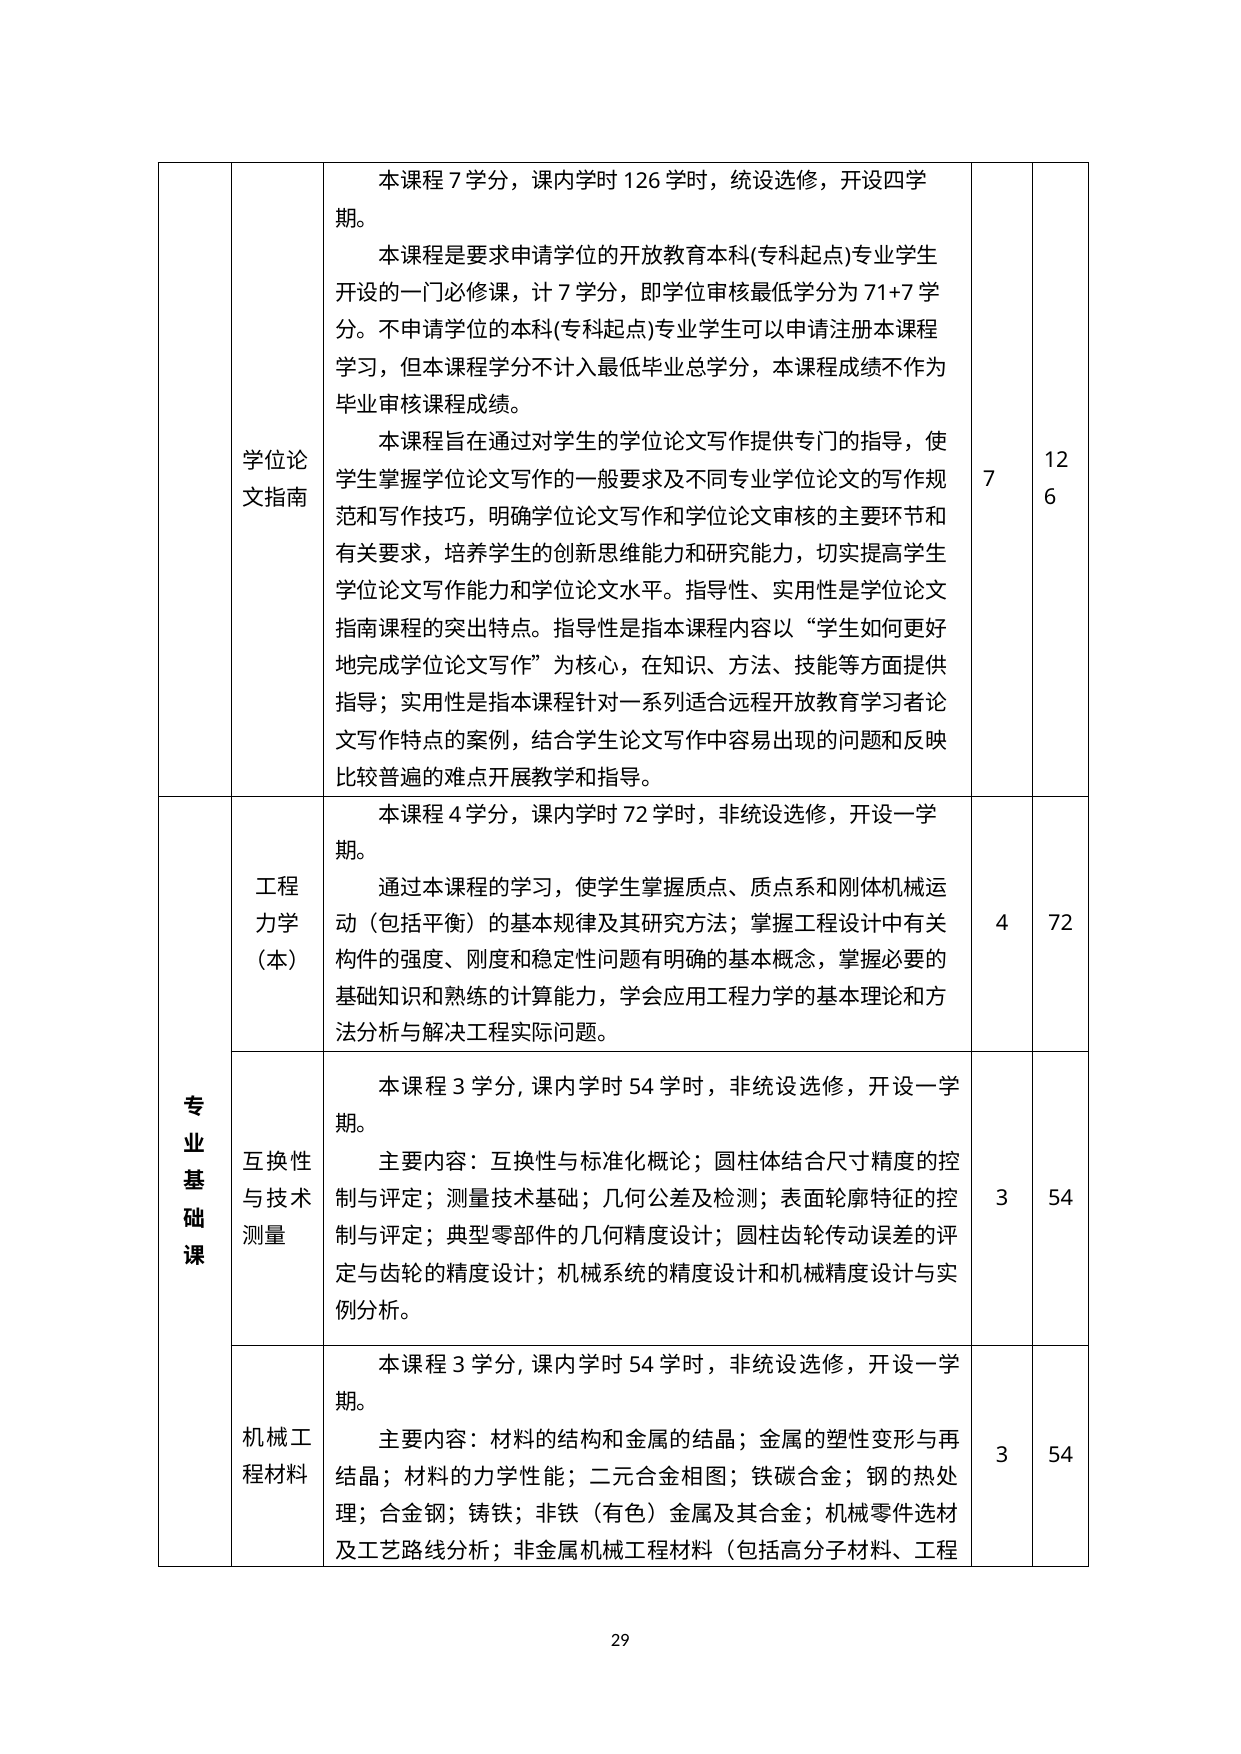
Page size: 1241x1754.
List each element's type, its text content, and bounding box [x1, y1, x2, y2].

table_cell 工程 力学（本） [232, 797, 323, 1051]
table_cell 本课程7学分，课内学时126学时，统设选修，开设四学期。 本课程是要求申请学位的开放教育本科(专科起点)专业学生开设的一门必修课，计7学分，即学位审核最低学分为71+7学分。不申请学位的本科(专科起点)专业学生可以申请注册本课程学习，但本课程学分不计入最低毕业总学分，本课程成绩不作为毕业审核课程成绩。 本课程旨在通过对学生的学位论文写作提供专门的指导，使学生掌握学位论文写作的一般要求及不同专业学位论文的写作规范和写作技巧，明确学位论文写作和学位论文审核的主要环节和有关要求，培养学生的创新思维能力和研究能力，切实提高学生学位论文写作能力和学位论文水平。指导性、实用性是学位论文指南课程的突出特点。指导性是指本课程内容以“学生如何更好地完成学位论文写作”为核心，在知识、方法、技能等方面提供指导；实用性是指本课程针对一系列适合远程开放教育学习者论文写作特点的案例，结合学生论文写作中容易出现的问题和反映比较普遍的难点开展教学和指导。 [324, 163, 971, 796]
table_cell 本课程4学分，课内学时72学时，非统设选修，开设一学期。 通过本课程的学习，使学生掌握质点、质点系和刚体机械运动（包括平衡）的基本规律及其研究方法；掌握工程设计中有关构件的强度、刚度和稳定性问题有明确的基本概念，掌握必要的基础知识和熟练的计算能力，学会应用工程力学的基本理论和方法分析与解决工程实际问题。 [324, 797, 971, 1051]
table_cell 54 [1033, 1052, 1088, 1345]
table_cell 7 [972, 163, 1032, 796]
table_cell 机械工程材料 [232, 1346, 323, 1566]
table_cell 54 [1033, 1346, 1088, 1566]
table_cell 学位论文指南 [232, 163, 323, 796]
table_cell 3 [972, 1346, 1032, 1566]
table_cell 专 业 基 础 课 [159, 797, 231, 1566]
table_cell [324, 1346, 971, 1566]
table_cell 126 [1033, 163, 1088, 796]
table_cell 3 [972, 1052, 1032, 1345]
table_cell 互换性与技术测量 [232, 1052, 323, 1345]
table_cell 72 [1033, 797, 1088, 1051]
table_cell 4 [972, 797, 1032, 1051]
table_cell 本课程3学分, 课内学时54学时，非统设选修，开设一学期。 主要内容：互换性与标准化概论；圆柱体结合尺寸精度的控制与评定；测量技术基础；几何公差及检测；表面轮廓特征的控制与评定；典型零部件的几何精度设计；圆柱齿轮传动误差的评定与齿轮的精度设计；机械系统的精度设计和机械精度设计与实例分析。 [324, 1052, 971, 1345]
